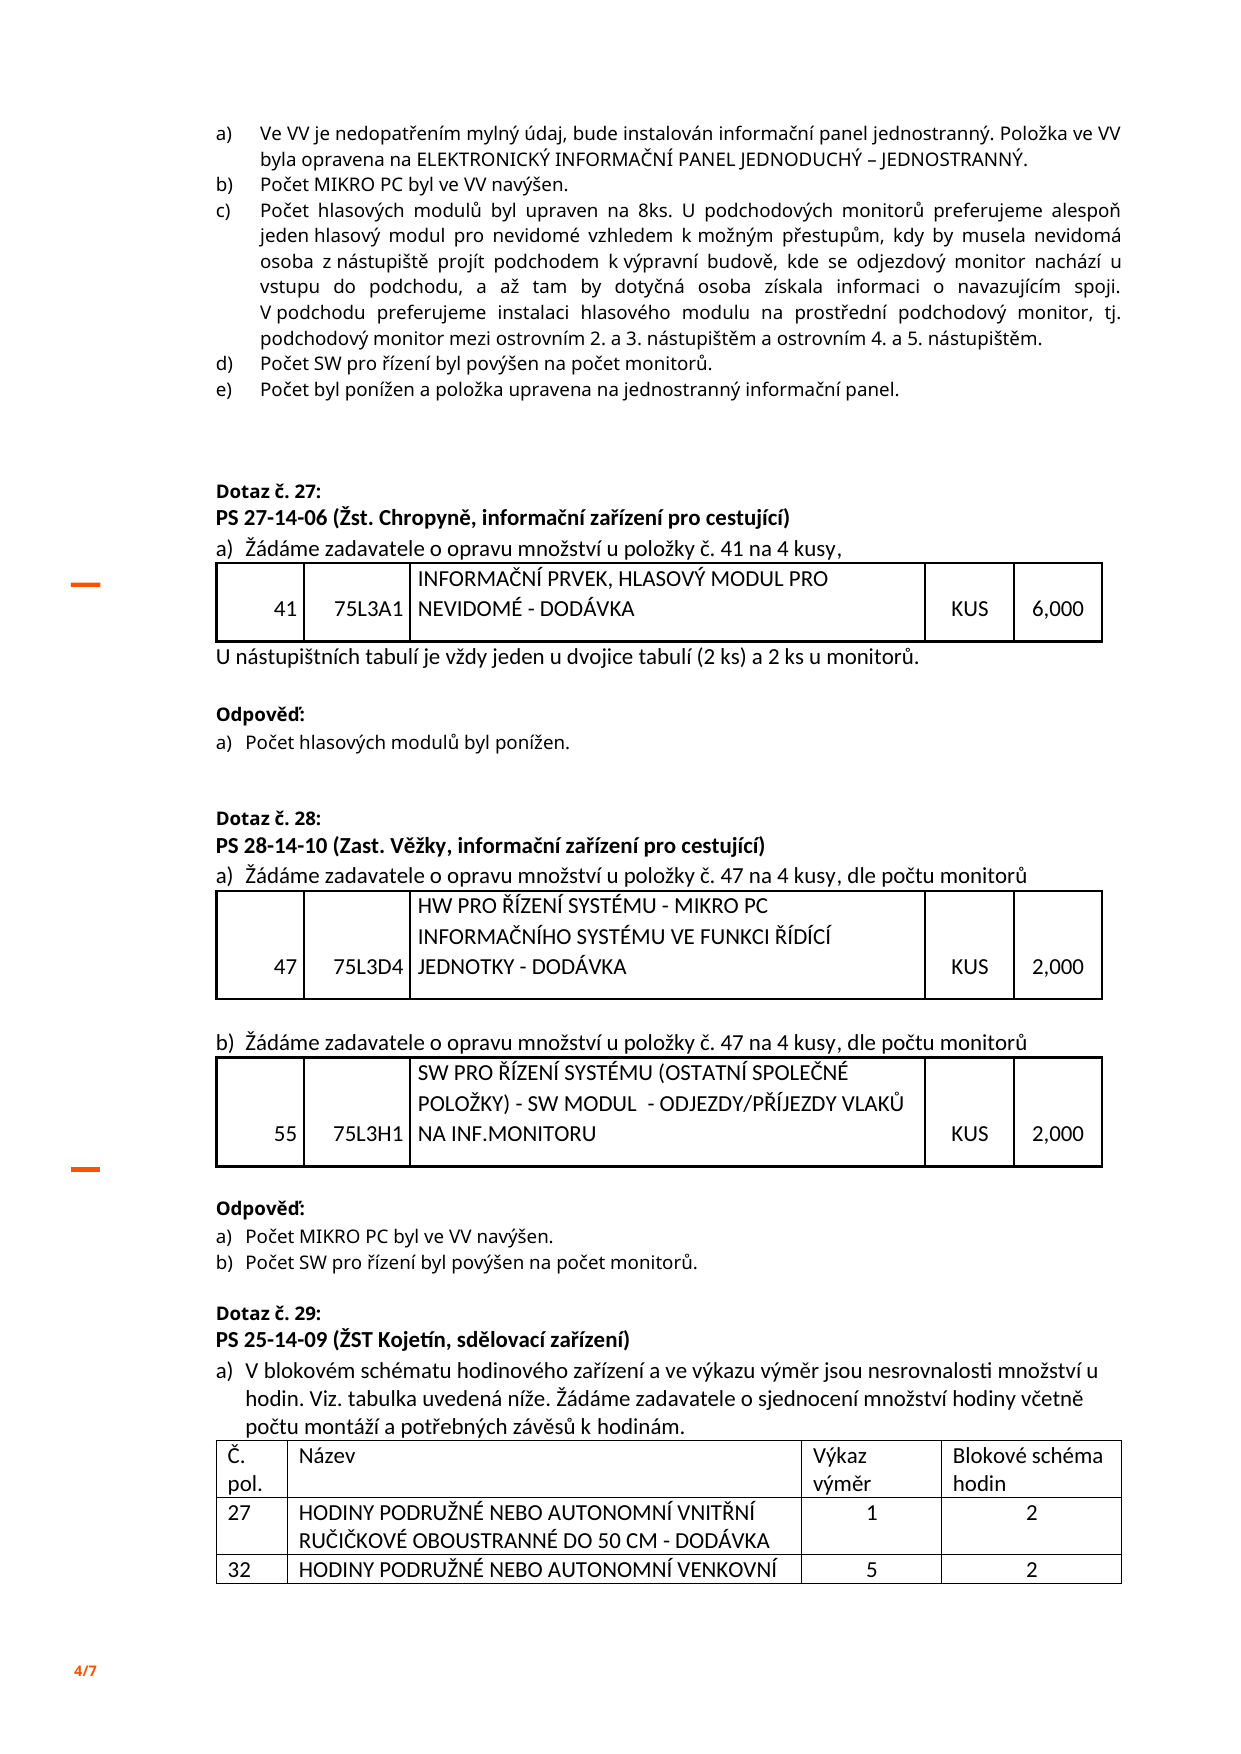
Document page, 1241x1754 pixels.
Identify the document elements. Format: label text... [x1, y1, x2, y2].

text PS 28-14-10 (Zast. Věžky, informační zařízení pro cestující) [216, 831, 1122, 859]
text Dotaz č. 27: [216, 478, 1122, 503]
table_header Název [288, 1441, 801, 1497]
list Žádáme zadavatele o opravu množství u položky č. 47 na 4 kusy, dle počtu monitorů [216, 1028, 1122, 1056]
list Počet hlasových modulů byl ponížen. [216, 729, 1122, 755]
list Počet MIKRO PC byl ve VV navýšen. [216, 1223, 1122, 1249]
table_cell 27 [217, 1498, 287, 1554]
table_header HW PRO ŘÍZENÍ SYSTÉMU - MIKRO PC INFORMAČNÍHO SYSTÉMU VE FUNKCI ŘÍDÍCÍ JEDNOTKY - DODÁVKA [411, 892, 924, 998]
table_header Č. pol. [217, 1441, 287, 1497]
text Odpověď: [216, 1195, 1122, 1221]
table_header INFORMAČNÍ PRVEK, HLASOVÝ MODUL PRO NEVIDOMÉ - DODÁVKA [411, 564, 924, 640]
text PS 25-14-09 (ŽST Kojetín, sdělovací zařízení) [216, 1326, 1122, 1353]
table_header 75L3A1 [305, 564, 409, 640]
table_cell 32 [217, 1555, 287, 1583]
text Dotaz č. 28: [216, 806, 1122, 831]
list Počet MIKRO PC byl ve VV navýšen. [216, 172, 1122, 197]
text U nástupištních tabulí je vždy jeden u dvojice tabulí (2 ks) a 2 ks u monitorů. [216, 642, 1122, 670]
table_cell 1 [802, 1498, 941, 1554]
table_header Výkaz výměr [802, 1441, 941, 1497]
table_header 2,000 [1015, 1059, 1101, 1165]
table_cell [288, 1555, 801, 1583]
table_cell 5 [802, 1555, 941, 1583]
table_header KUS [926, 892, 1013, 998]
text Odpověď: [216, 701, 1122, 727]
list Počet byl ponížen a položka upravena na jednostranný informační panel. [216, 376, 1122, 401]
table_header 41 [218, 564, 303, 640]
table_header KUS [926, 1059, 1013, 1165]
text PS 27-14-06 (Žst. Chropyně, informační zařízení pro cestující) [216, 503, 1122, 531]
table_cell 2 [942, 1498, 1121, 1554]
list Počet hlasových modulů byl upraven na 8ks. U podchodových monitorů preferujeme alespoň jeden hlasový modul pro nevidomé vzhledem k možným přestupům, kdy by musela nevidomá osoba z nástupiště projít podchodem k výpravní budově, kde se odjezdový monitor nachází u vstupu do podchodu, a až tam by dotyčná osoba získala informaci o navazujícím spoji. V podchodu preferujeme instalaci hlasového modulu na prostřední podchodový monitor, tj. podchodový monitor mezi ostrovním 2. a 3. nástupištěm a ostrovním 4. a 5. nástupištěm. [216, 197, 1122, 350]
table_header Blokové schéma hodin [942, 1441, 1121, 1497]
table_header 75L3D4 [305, 892, 409, 998]
list Počet SW pro řízení byl povýšen na počet monitorů. [216, 350, 1122, 376]
list Žádáme zadavatele o opravu množství u položky č. 41 na 4 kusy, [216, 534, 1122, 562]
list Žádáme zadavatele o opravu množství u položky č. 47 na 4 kusy, dle počtu monitorů [216, 861, 1122, 889]
list V blokovém schématu hodinového zařízení a ve výkazu výměr jsou nesrovnalosti množství u hodin. Viz. tabulka uvedená níže. Žádáme zadavatele o sjednocení množství hodiny včetně počtu montáží a potřebných závěsů k hodinám. [216, 1356, 1122, 1440]
table_header 6,000 [1015, 564, 1101, 640]
list Ve VV je nedopatřením mylný údaj, bude instalován informační panel jednostranný. Položka ve VV byla opravena na ELEKTRONICKÝ INFORMAČNÍ PANEL JEDNODUCHÝ – JEDNOSTRANNÝ. [216, 121, 1122, 172]
table_header 47 [218, 892, 303, 998]
table_cell 2 [942, 1555, 1121, 1583]
table_cell HODINY PODRUŽNÉ NEBO AUTONOMNÍ VNITŘNÍ RUČIČKOVÉ OBOUSTRANNÉ DO 50 CM - DODÁVKA [288, 1498, 801, 1554]
text Dotaz č. 29: [216, 1300, 1122, 1326]
table_header 75L3H1 [305, 1059, 409, 1165]
list Počet SW pro řízení byl povýšen na počet monitorů. [216, 1249, 1122, 1274]
table_header SW PRO ŘÍZENÍ SYSTÉMU (OSTATNÍ SPOLEČNÉ POLOŽKY) - SW MODUL - ODJEZDY/PŘÍJEZDY VLAKŮ NA INF.MONITORU [411, 1059, 924, 1165]
table_header 2,000 [1015, 892, 1101, 998]
table_header KUS [926, 564, 1013, 640]
table_header 55 [218, 1059, 303, 1165]
